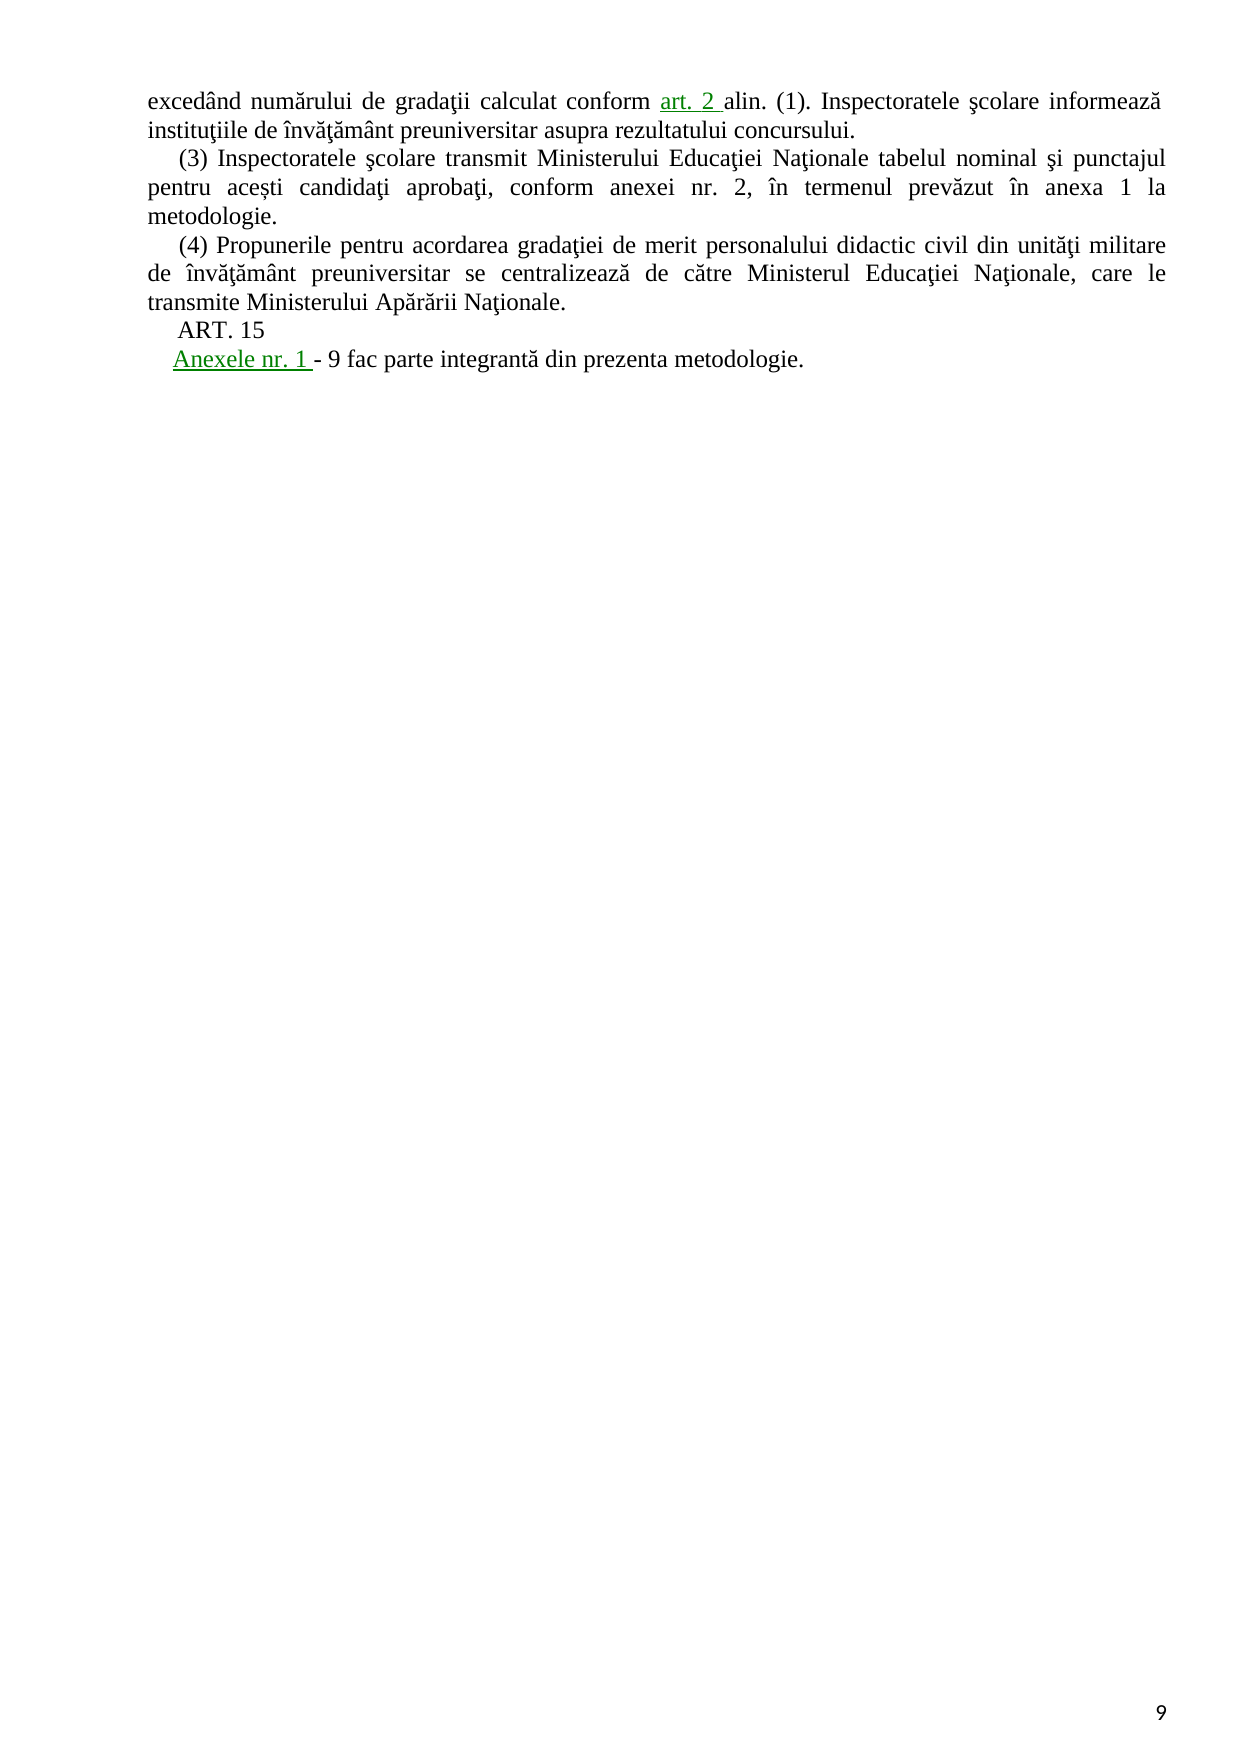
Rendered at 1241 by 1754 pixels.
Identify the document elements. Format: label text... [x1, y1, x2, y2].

list Inspectoratele şcolare transmit Ministerului Educaţiei Naţionale tabelul nominal şi punctajul pentru acești candidaţi aprobaţi, conform anexei nr. 2, în termenul prevăzut în anexa 1 la metodologie. [147, 143, 1167, 230]
list Propunerile pentru acordarea gradaţiei de merit personalului didactic civil din unităţi militare de învăţământ preuniversitar se centralizează de către Ministerul Educaţiei Naţionale, care le transmite Ministerului Apărării Naţionale. [147, 230, 1166, 316]
text Anexele nr. 1 - 9 fac parte integrantă din prezenta metodologie. [172, 344, 1178, 373]
text ART. 15 [177, 316, 1178, 344]
text excedând numărului de gradaţii calculat conform art. 2 alin. (1). Inspectoratele şcolare informează instituţiile de învăţământ preuniversitar asupra rezultatului concursului. [147, 86, 1178, 143]
